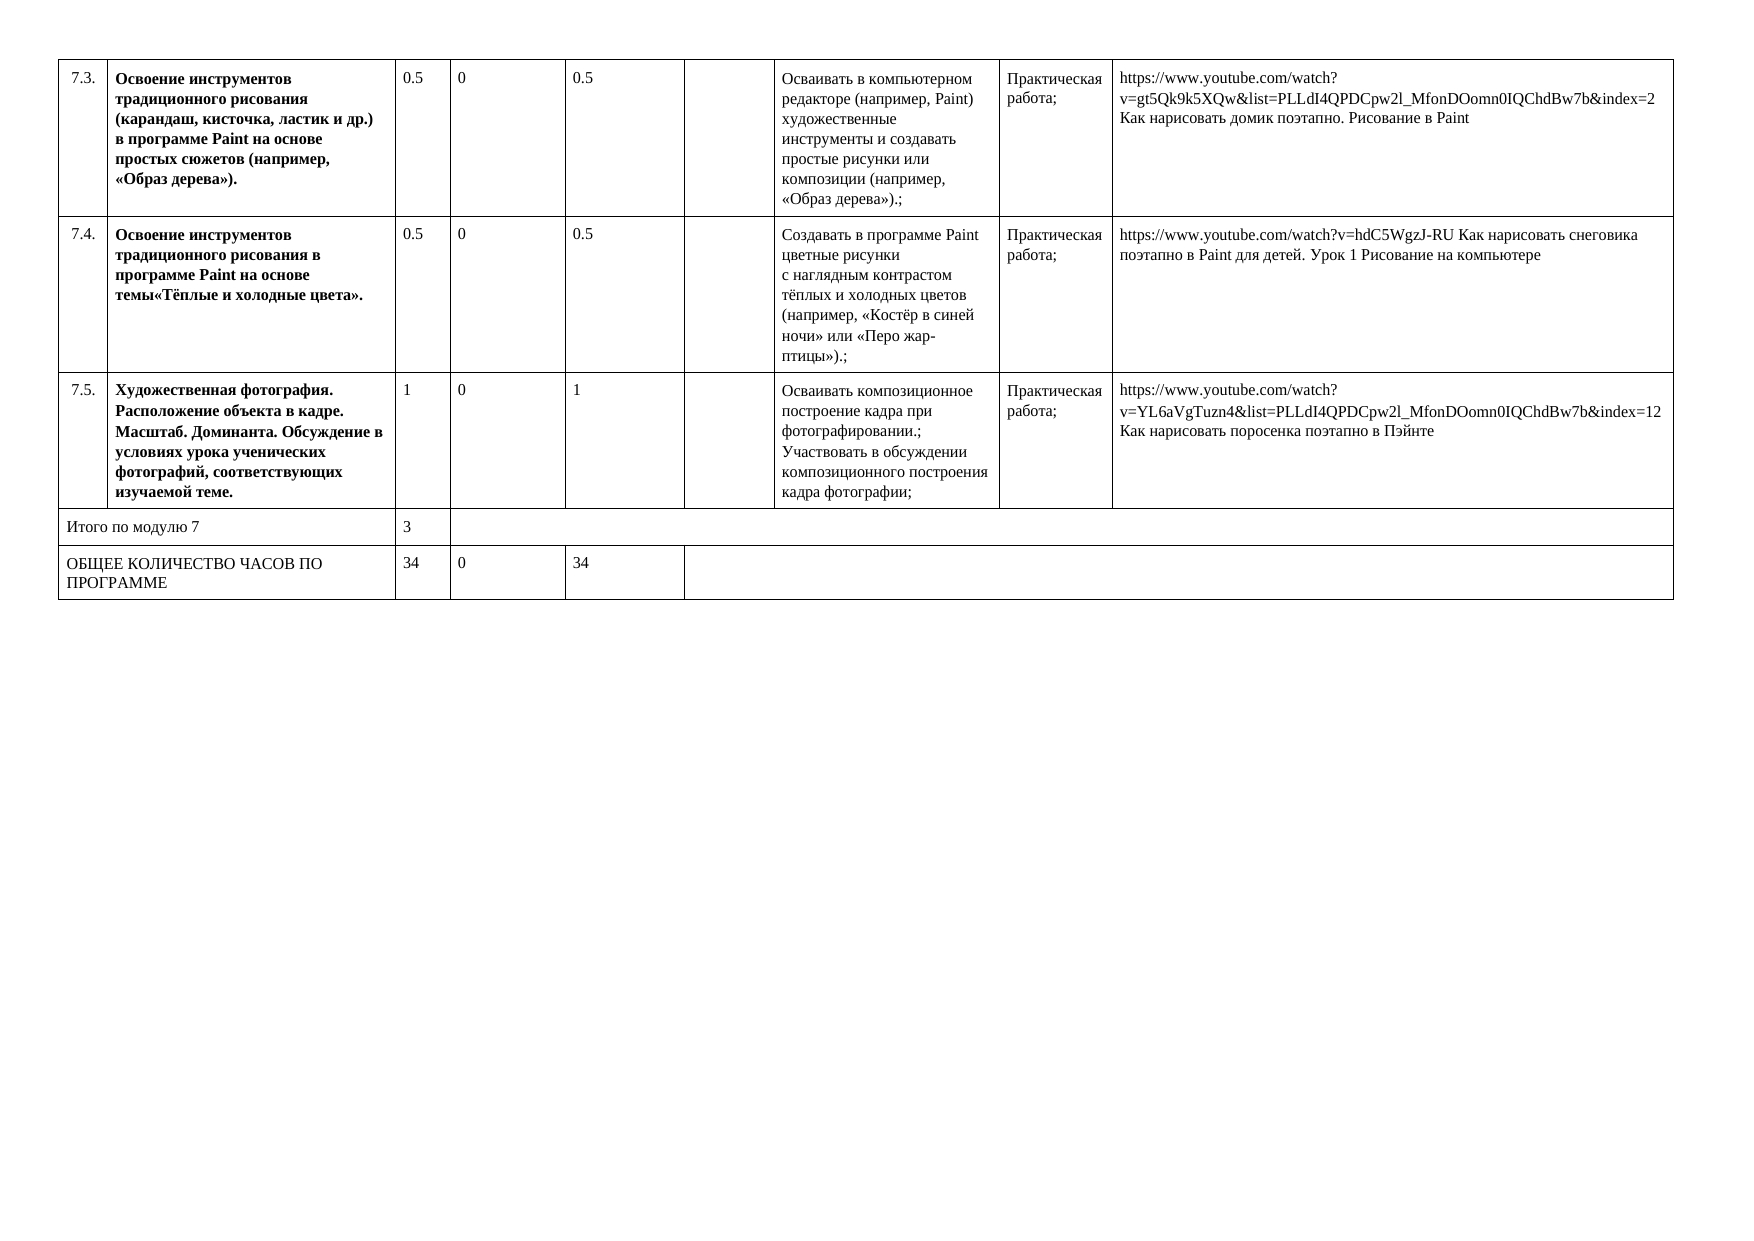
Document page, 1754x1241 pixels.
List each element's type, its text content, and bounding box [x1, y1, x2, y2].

table_header Освоение инструментов традиционного рисования (карандаш, кисточка, ластик и др.) в программе Paint на основе простых сюжетов (например, «Образ дерева»). [108, 60, 395, 216]
table_cell Практическая работа; [1000, 217, 1112, 372]
table_cell Итого по модулю 7 [59, 509, 395, 544]
table_cell 3 [396, 509, 450, 544]
table_cell Освоение инструментов традиционного рисования в программе Paint на основе темы«Тёплые и холодные цвета». [108, 217, 395, 372]
table_cell https://www.youtube.com/watch?v=hdC5WgzJ-RU Как нарисовать снеговика поэтапно в Paint для детей. Урок 1 Рисование на компьютере [1113, 217, 1673, 372]
table_header https://www.youtube.com/watch? v=gt5Qk9k5XQw&list=PLLdI4QPDCpw2l_MfonDOomn0IQChdBw7b&index=2 Как нарисовать домик поэтапно. Рисование в Paint [1113, 60, 1673, 216]
table_cell Осваивать композиционное построение кадра при фотографировании.; Участвовать в обсуждении композиционного построения кадра фотографии; [775, 373, 999, 508]
table_cell [451, 509, 1673, 544]
table_header [685, 60, 774, 216]
table_cell 0.5 [396, 217, 450, 372]
table_cell 0 [451, 373, 565, 508]
table_header 0 [451, 60, 565, 216]
table_cell 7.4. [59, 217, 107, 372]
table_cell [685, 217, 774, 372]
table_header 0.5 [396, 60, 450, 216]
table_cell 34 [566, 546, 684, 599]
table_cell 1 [396, 373, 450, 508]
table_cell Практическая работа; [1000, 373, 1112, 508]
table_cell 1 [566, 373, 684, 508]
table_cell 34 [396, 546, 450, 599]
table_cell Художественная фотография. Расположение объекта в кадре. Масштаб. Доминанта. Обсуждение в условиях урока ученических фотографий, соответствующих изучаемой теме. [108, 373, 395, 508]
table_cell 7.5. [59, 373, 107, 508]
table_cell [685, 373, 774, 508]
table_cell https://www.youtube.com/watch? v=YL6aVgTuzn4&list=PLLdI4QPDCpw2l_MfonDOomn0IQChdBw7b&index=12 Как нарисовать поросенка поэтапно в Пэйнте [1113, 373, 1673, 508]
table_header 0.5 [566, 60, 684, 216]
table_cell 0 [451, 546, 565, 599]
table_cell [685, 546, 1673, 599]
table_cell 0.5 [566, 217, 684, 372]
table_header Осваивать в компьютерном редакторе (например, Paint) художественные инструменты и создавать простые рисунки или композиции (например, «Образ дерева»).; [775, 60, 999, 216]
table_cell 0 [451, 217, 565, 372]
table_cell ОБЩЕЕ КОЛИЧЕСТВО ЧАСОВ ПО ПРОГРАММЕ [59, 546, 395, 599]
table_header Практическая работа; [1000, 60, 1112, 216]
table_cell Создавать в программе Paint цветные рисунки с наглядным контрастом тёплых и холодных цветов (например, «Костёр в синей ночи» или «Перо жар- птицы»).; [775, 217, 999, 372]
table_header 7.3. [59, 60, 107, 216]
